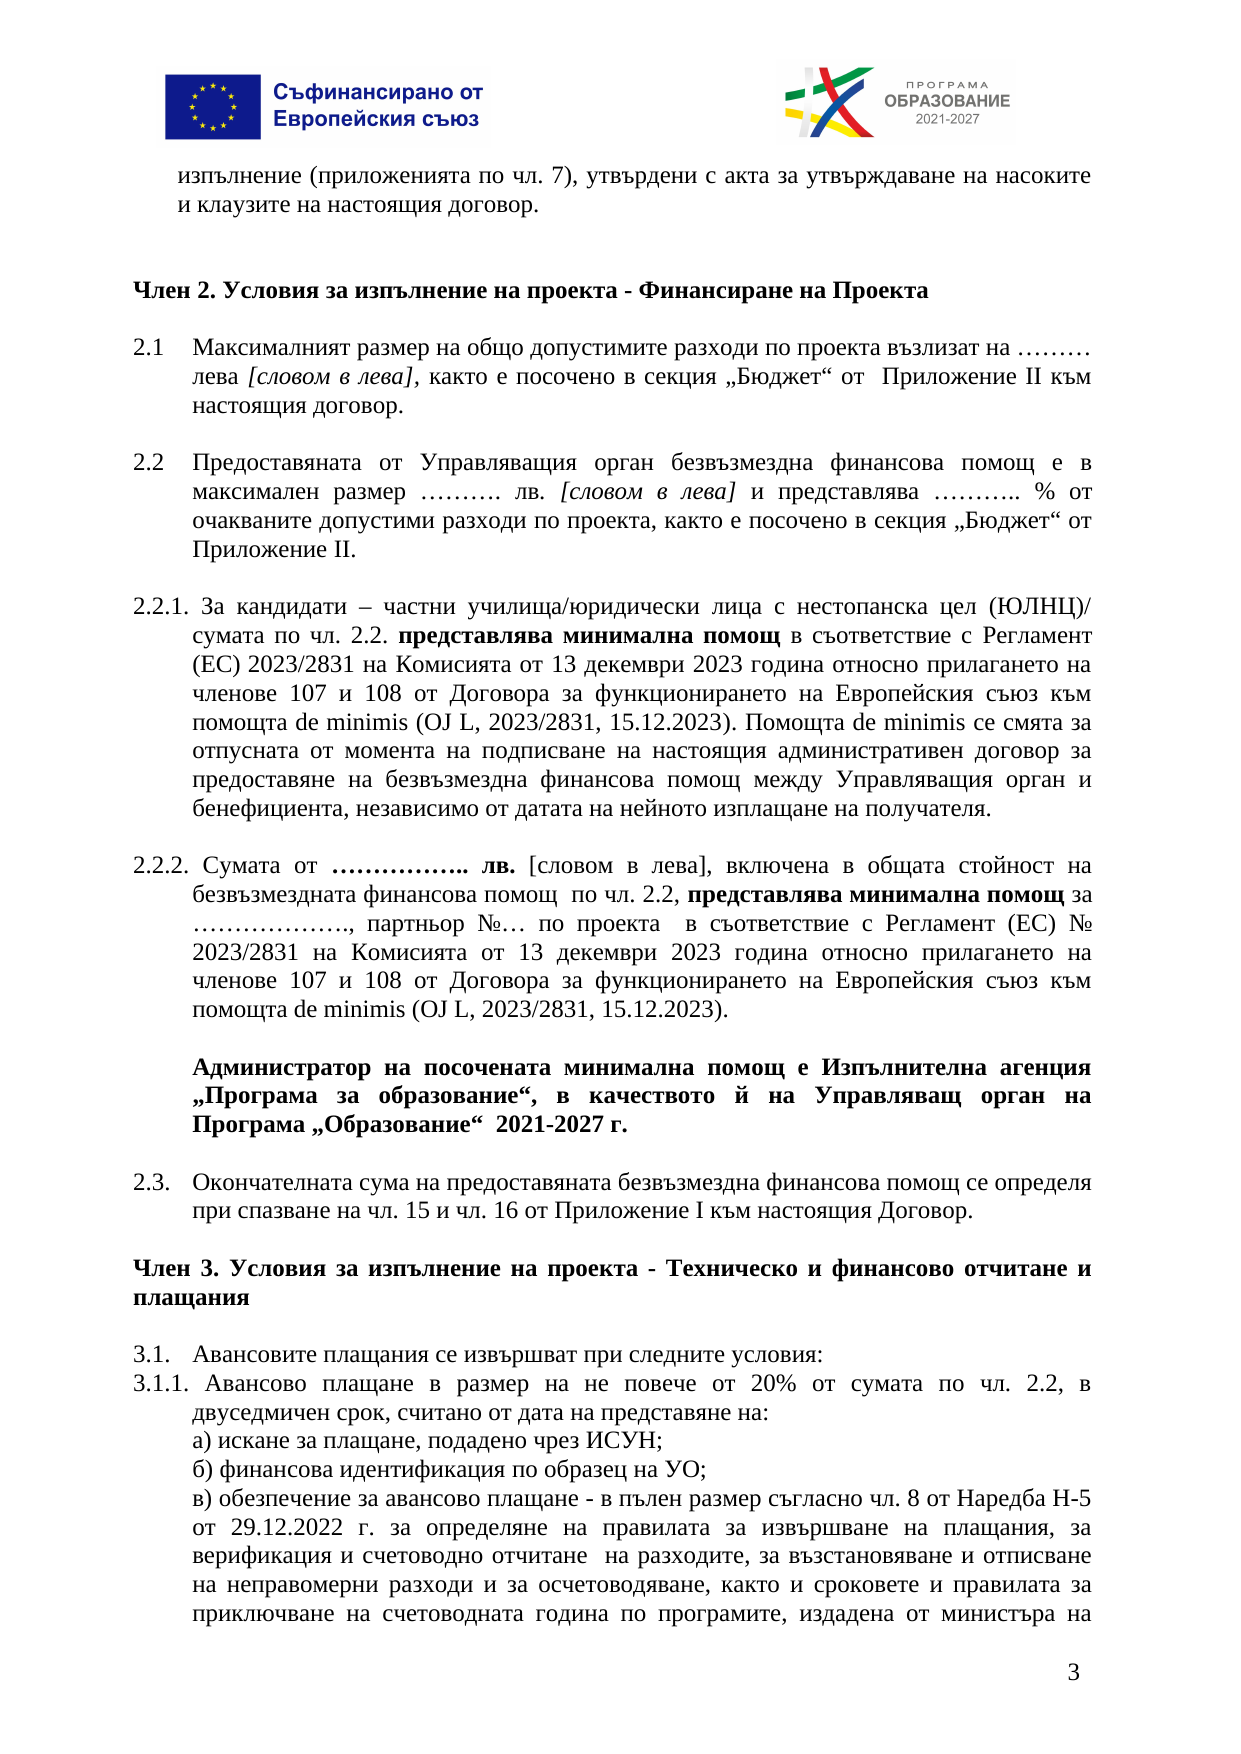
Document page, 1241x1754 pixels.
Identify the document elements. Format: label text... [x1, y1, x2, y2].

text Член 3. Условия за изпълнение на проекта - Техническо и финансово отчитане и плащания [133, 1253, 1092, 1311]
text 3.1.1. Авансово плащане в размер на не повече от 20% от сумата по чл. 2.2, в двуседмичен срок, считано от дата на представяне на: [133, 1368, 1092, 1426]
text Администратор на посочената минимална помощ е Изпълнителна агенция „Програма за образование“, в качеството й на Управляващ орган на Програма „Образование“ 2021-2027 г. [192, 1052, 1092, 1138]
text 2.2.1. За кандидати – частни училища/юридически лица с нестопанска цел (ЮЛНЦ)/ сумата по чл. 2.2. представлява минимална помощ в съответствие с Регламент (ЕС) 2023/2831 на Комисията от 13 декември 2023 година относно прилагането на членове 107 и 108 от Договора за функционирането на Европейския съюз към помощта de minimis (OJ L, 2023/2831, 15.12.2023). Помощта de minimis се смята за отпусната от момента на подписване на настоящия административен договор за предоставяне на безвъзмездна финансова помощ между Управляващия орган и бенефициента, независимо от датата на нейното изплащане на получателя. [133, 591, 1092, 822]
picture [775, 59, 1016, 145]
picture [156, 66, 491, 148]
text Член 2. Условия за изпълнение на проекта - Финансиране на Проекта [133, 275, 1092, 304]
text 2.3. Окончателната сума на предоставяната безвъзмездна финансова помощ се определя при спазване на чл. 15 и чл. 16 от Приложение I към настоящия Договор. [133, 1167, 1092, 1224]
text б) финансова идентификация по образец на УО; [133, 1454, 1092, 1483]
text 2.2 Предоставяната от Управляващия орган безвъзмездна финансова помощ е в максимален размер ………. лв. [словом в лева] и представлява ……….. % от очакваните допустими разходи по проекта, както е посочено в секция „Бюджет“ от Приложение ІІ. [133, 447, 1092, 562]
text 3.1. Авансовите плащания се извършват при следните условия: [133, 1339, 1092, 1368]
text а) искане за плащане, подадено чрез ИСУН; [133, 1426, 1092, 1454]
text 2.1 Максималният размер на общо допустимите разходи по проекта възлизат на ……… лева [словом в лева], както е посочено в секция „Бюджет“ от Приложение ІІ към настоящия договор. [133, 332, 1092, 419]
text 2.2.2. Сумата от …………….. лв. [словом в лева], включена в общата стойност на безвъзмездната финансова помощ по чл. 2.2, представлява минимална помощ за ………………., партньор №… по проекта в съответствие с Регламент (ЕС) № 2023/2831 на Комисията от 13 декември 2023 година относно прилагането на членове 107 и 108 от Договора за функционирането на Европейския съюз към помощта de minimis (OJ L, 2023/2831, 15.12.2023). [133, 850, 1092, 1023]
